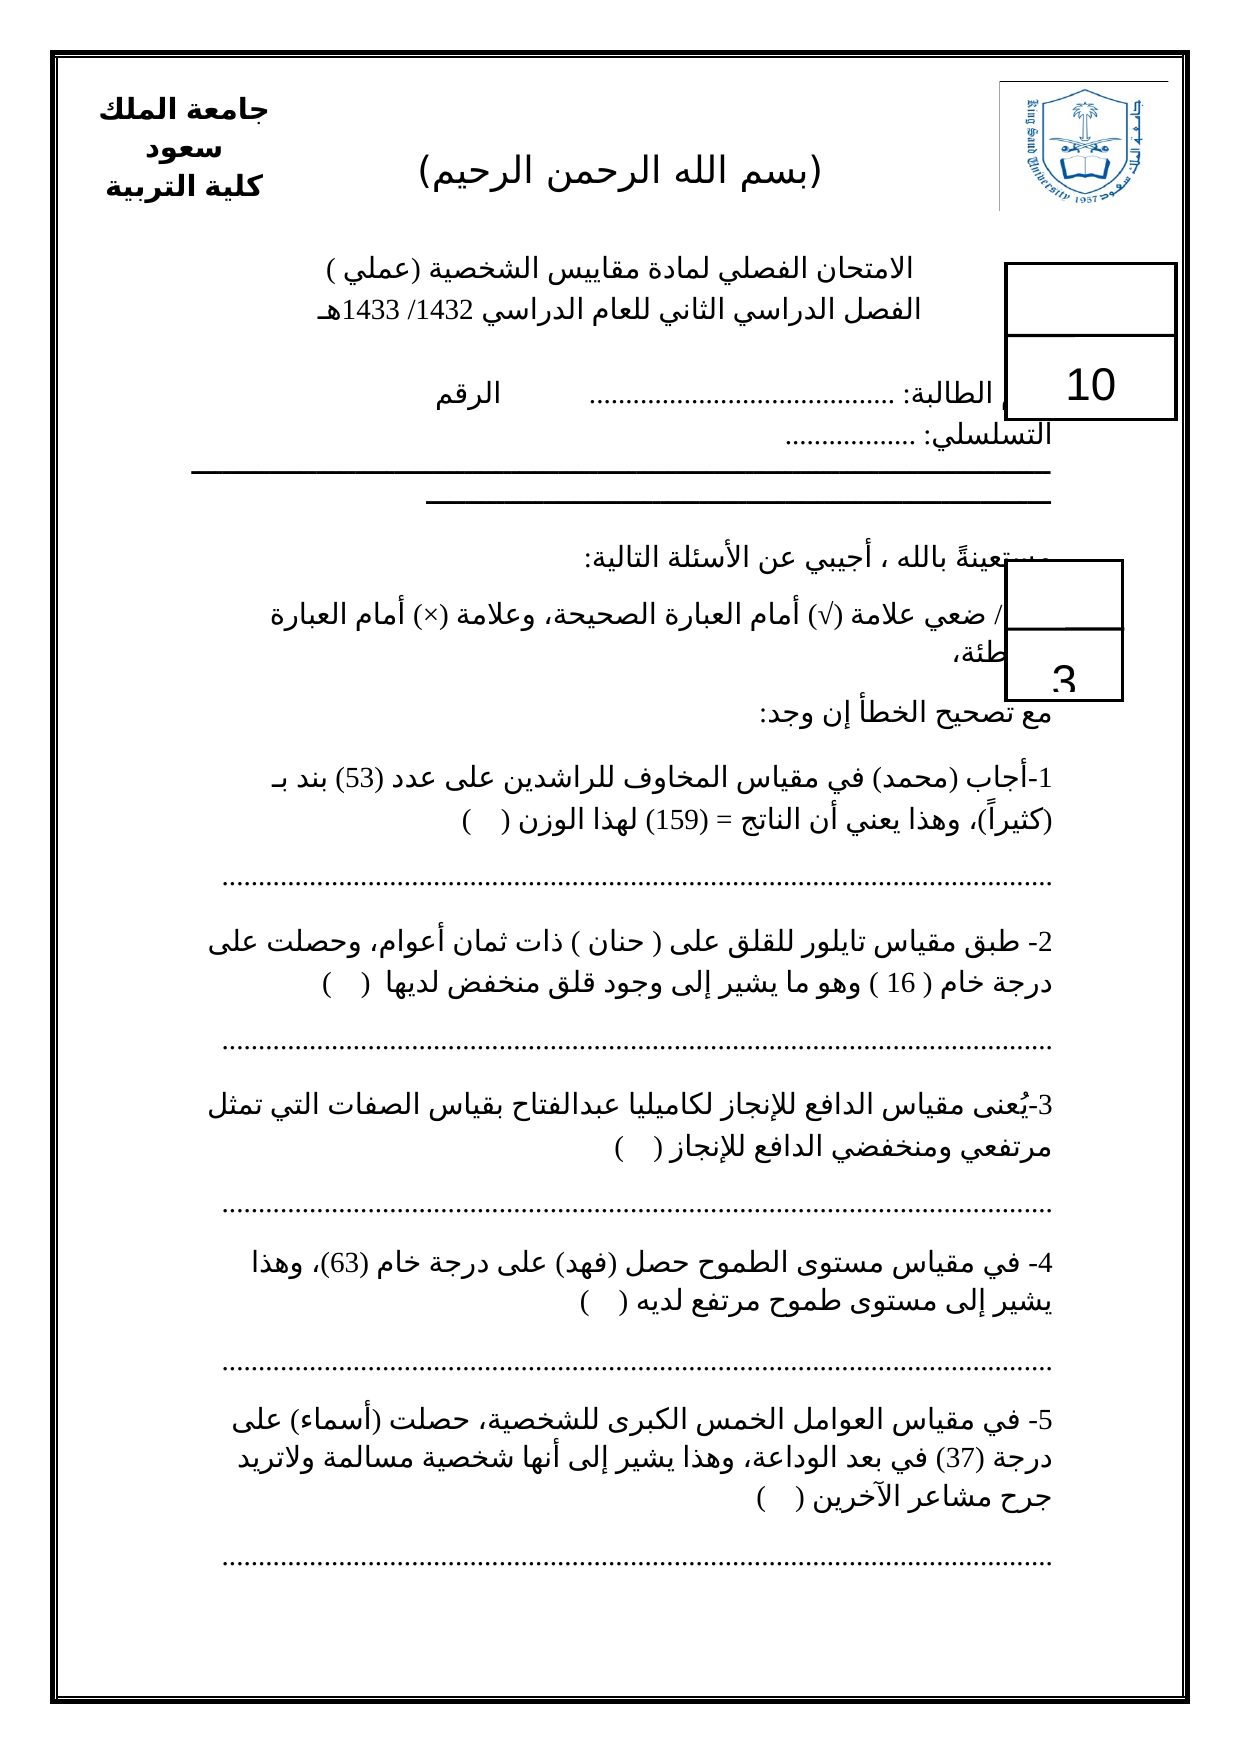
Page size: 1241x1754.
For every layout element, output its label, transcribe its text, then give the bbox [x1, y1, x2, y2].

text مع تصحيح الخطأ إن وجد: [187, 695, 1053, 728]
text (بسم الله الرحمن الرحيم) [291, 150, 999, 192]
text الامتحان الفصلي لمادة مقاييس الشخصية (عملي ) [187, 245, 1053, 286]
text 4- في مقياس مستوى الطموح حصل (فهد) على درجة خام (63)، وهذا يشير إلى مستوى طموح مرتفع لديه ( ) [187, 1245, 1053, 1317]
text .................................................................................................................. [187, 1185, 1053, 1219]
text 5- في مقياس العوامل الخمس الكبرى للشخصية، حصلت (أسماء) على درجة (37) في بعد الوداعة، وهذا يشير إلى أنها شخصية مسالمة ولاتريد جرح مشاعر الآخرين ( ) [187, 1402, 1053, 1513]
text .................................................................................................................. [187, 1343, 1053, 1376]
text 2- طبق مقياس تايلور للقلق على ( حنان ) ذات ثمان أعوام، وحصلت على درجة خام ( 16 ) وهو ما يشير إلى وجود قلق منخفض لديها ( ) [187, 918, 1053, 1001]
text .................................................................................................................. [187, 858, 1053, 892]
text الفصل الدراسي الثاني للعام الدراسي 1432/ 1433هـ [187, 286, 1004, 328]
text اسم الطالبة: .......................................... الرقم التسلسلي: .................. [187, 370, 1053, 453]
text س1/ ضعي علامة (√) أمام العبارة الصحيحة، وعلامة (×) أمام العبارة الخاطئة، [187, 597, 1004, 669]
picture [999, 81, 1169, 211]
text 3-يُعنى مقياس الدافع للإنجاز لكاميليا عبدالفتاح بقياس الصفات التي تمثل مرتفعي ومنخفضي الدافع للإنجاز ( ) [187, 1081, 1053, 1164]
text مستعينةً بالله ، أجيبي عن الأسئلة التالية: [187, 534, 1053, 576]
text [187, 1538, 1053, 1572]
text ــــــــــــــــــــــــــــــــــــــــــــــــــــــــــــــــــــــــــــــــــــــــــــــــــــــــــــــــــــــــــــــــــــــــــــــــــــــــــــــــــــــــــــــــــــــــــــــ [187, 453, 1053, 509]
text .................................................................................................................. [187, 1022, 1053, 1055]
text 1-أجاب (محمد) في مقياس المخاوف للراشدين على عدد (53) بند بـ (كثيراً)، وهذا يعني أن الناتج = (159) لهذا الوزن ( ) [187, 754, 1053, 837]
